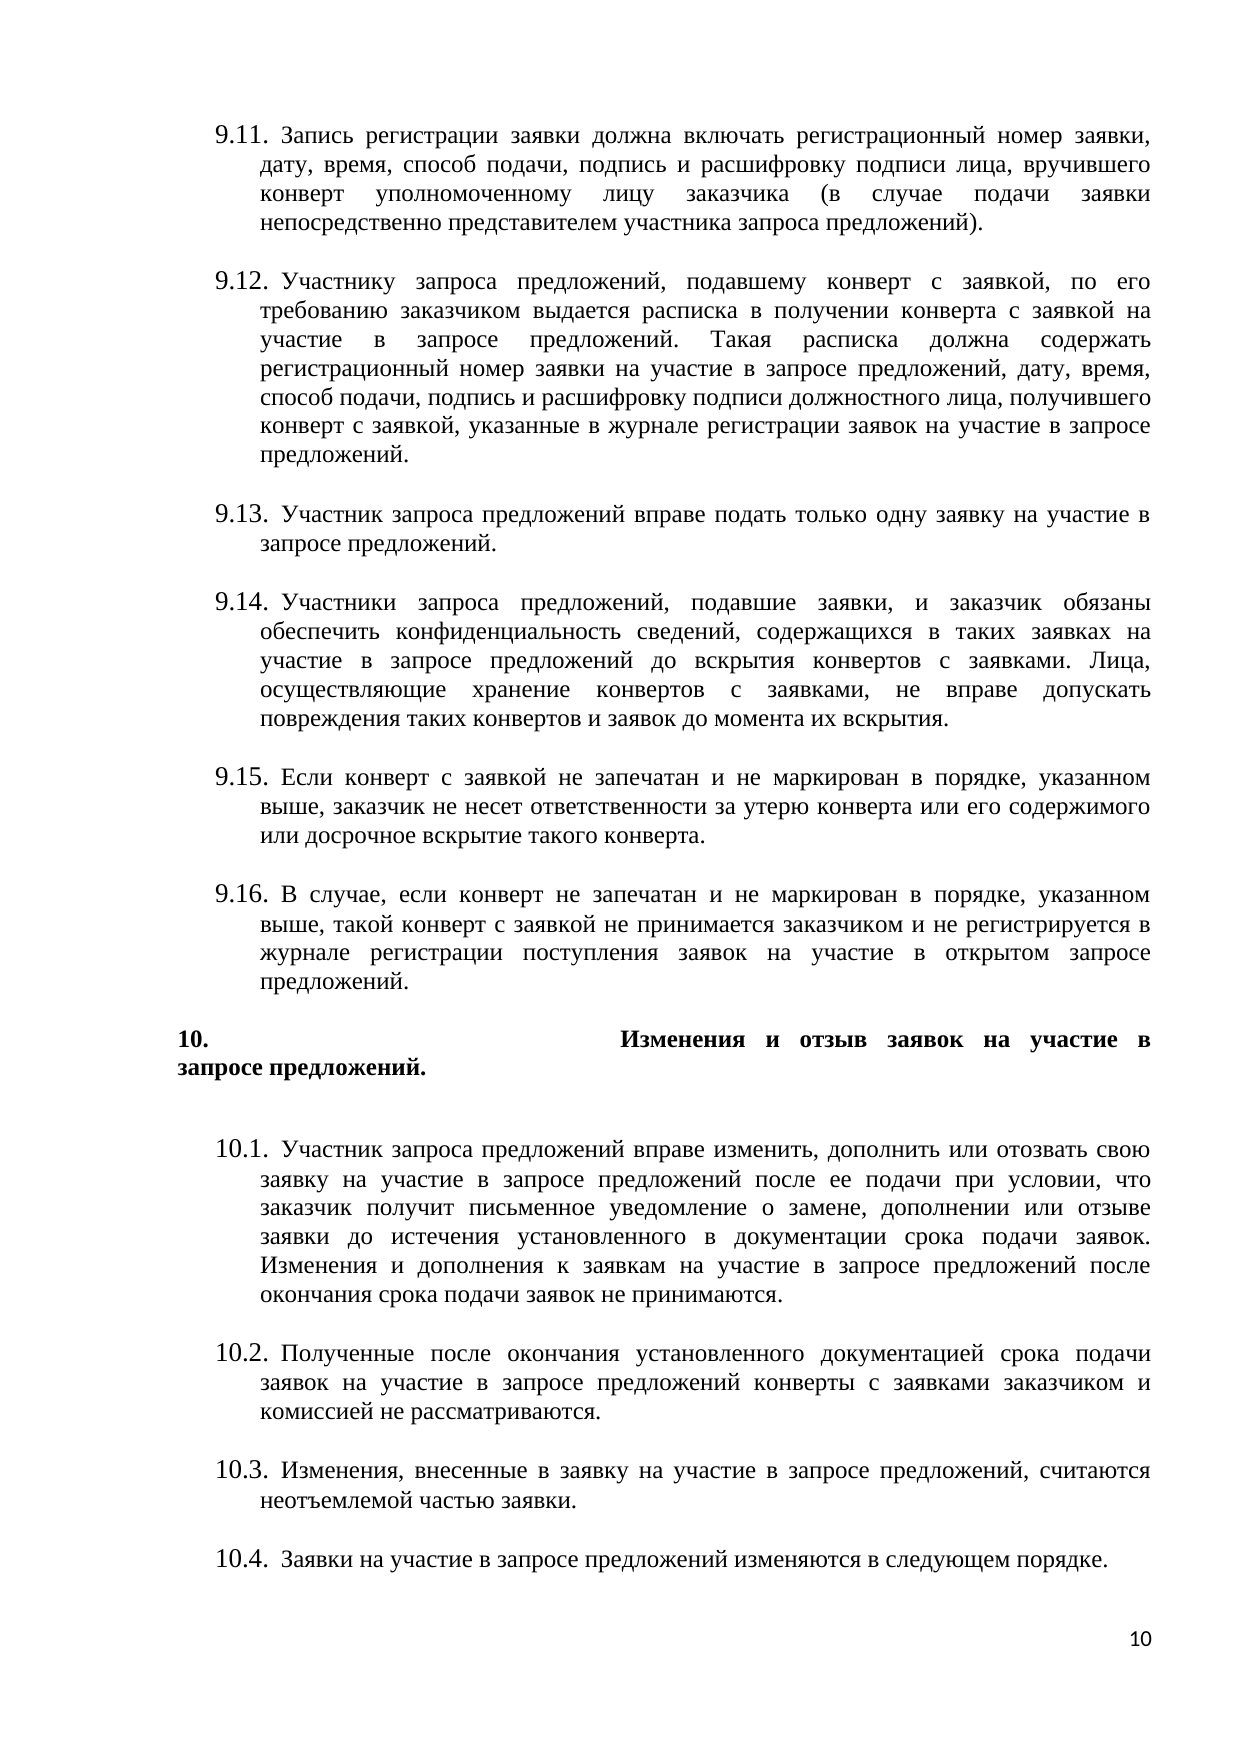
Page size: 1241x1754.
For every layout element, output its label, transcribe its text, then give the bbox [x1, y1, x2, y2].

list Участники запроса предложений, подавшие заявки, и заказчик обязаны обеспечить конфиденциальность сведений, содержащихся в таких заявках на участие в запросе предложений до вскрытия конвертов с заявками. Лица, осуществляющие хранение конвертов с заявками, не вправе допускать повреждения таких конвертов и заявок до момента их вскрытия. [215, 585, 1152, 731]
list В случае, если конверт не запечатан и не маркирован в порядке, указанном выше, такой конверт с заявкой не принимается заказчиком и не регистрируется в журнале регистрации поступления заявок на участие в открытом запросе предложений. [215, 878, 1152, 995]
list Изменения, внесенные в заявку на участие в запросе предложений, считаются неотъемлемой частью заявки. [215, 1453, 1152, 1513]
list Участнику запроса предложений, подавшему конверт с заявкой, по его требованию заказчиком выдается расписка в получении конверта с заявкой на участие в запросе предложений. Такая расписка должна содержать регистрационный номер заявки на участие в запросе предложений, дату, время, способ подачи, подпись и расшифровку подписи должностного лица, получившего конверт с заявкой, указанные в журнале регистрации заявок на участие в запросе предложений. [215, 264, 1152, 468]
list Если конверт с заявкой не запечатан и не маркирован в порядке, указанном выше, заказчик не несет ответственности за утерю конверта или его содержимого или досрочное вскрытие такого конверта. [215, 760, 1152, 849]
list Изменения и отзыв заявок на участие в запросе предложений. [177, 1024, 1152, 1081]
list Запись регистрации заявки должна включать регистрационный номер заявки, дату, время, способ подачи, подпись и расшифровку подписи лица, вручившего конверт уполномоченному лицу заказчика (в случае подачи заявки непосредственно представителем участника запроса предложений). [215, 118, 1152, 236]
list Полученные после окончания установленного документацией срока подачи заявок на участие в запросе предложений конверты с заявками заказчиком и комиссией не рассматриваются. [215, 1336, 1152, 1425]
list Участник запроса предложений вправе подать только одну заявку на участие в запросе предложений. [215, 497, 1152, 557]
list Заявки на участие в запросе предложений изменяются в следующем порядке. [215, 1542, 1152, 1573]
list Участник запроса предложений вправе изменить, дополнить или отозвать свою заявку на участие в запросе предложений после ее подачи при условии, что заказчик получит письменное уведомление о замене, дополнении или отзыве заявки до истечения установленного в документации срока подачи заявок. Изменения и дополнения к заявкам на участие в запросе предложений после окончания срока подачи заявок не принимаются. [215, 1132, 1152, 1307]
